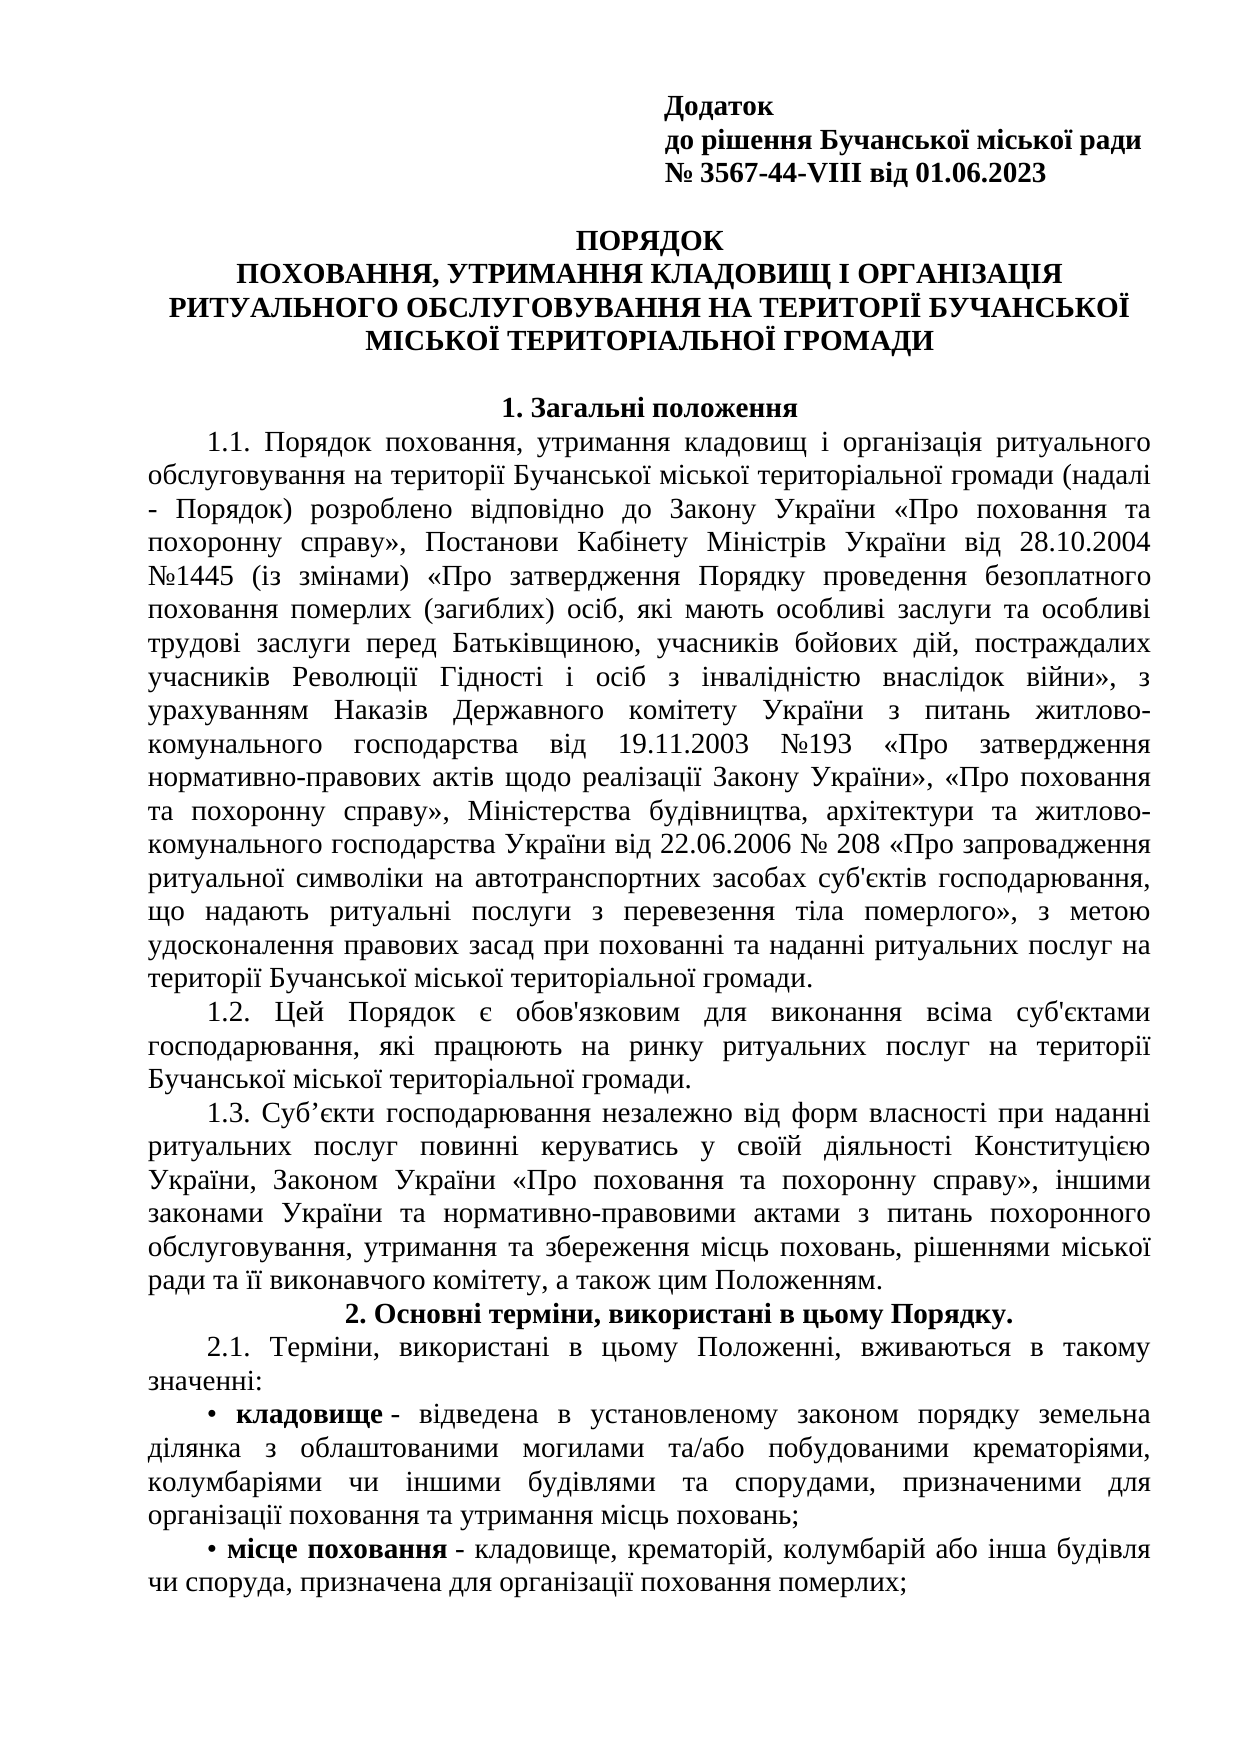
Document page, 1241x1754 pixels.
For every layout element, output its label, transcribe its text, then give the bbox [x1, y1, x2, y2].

text ПОРЯДОК [148, 223, 1152, 256]
text 1. Загальні положення [148, 390, 1152, 424]
text 1.3. Суб’єкти господарювання незалежно від форм власності при наданні ритуальних послуг повинні керуватись у своїй діяльності Конституцією України, Законом України «Про поховання та похоронну справу», іншими законами України та нормативно-правовими актами з питань похоронного обслуговування, утримання та збереження місць поховань, рішеннями міської ради та її виконавчого комітету, а також цим Положенням. [148, 1095, 1152, 1296]
text 2. Основні терміни, використані в цьому Порядку. [148, 1296, 1152, 1329]
text 1.1. Порядок поховання, утримання кладовищ і організація ритуального обслуговування на території Бучанської міської територіальної громади (надалі - Порядок) розроблено відповідно до Закону України «Про поховання та похоронну справу», Постанови Кабінету Міністрів України від 28.10.2004 №1445 (із змінами) «Про затвердження Порядку проведення безоплатного поховання померлих (загиблих) осіб, які мають особливі заслуги та особливі трудові заслуги перед Батьківщиною, учасників бойових дій, постраждалих учасників Революції Гідності і осіб з інвалідністю внаслідок війни», з урахуванням Наказів Державного комітету України з питань житлово-комунального господарства від 19.11.2003 №193 «Про затвердження нормативно-правових актів щодо реалізації Закону України», «Про поховання та похоронну справу», Міністерства будівництва, архітектури та житлово-комунального господарства України від 22.06.2006 № 208 «Про запровадження ритуальної символіки на автотранспортних засобах суб'єктів господарювання, що надають ритуальні послуги з перевезення тіла померлого», з метою удосконалення правових засад при похованні та наданні ритуальних послуг на території Бучанської міської територіальної громади. [148, 424, 1152, 994]
text 1.2. Цей Порядок є обов'язковим для виконання всіма суб'єктами господарювання, які працюють на ринку ритуальних послуг на території Бучанської міської територіальної громади. [148, 994, 1152, 1095]
text • місце поховання - кладовище, крематорій, колумбарій або інша будівля чи споруда, призначена для організації поховання померлих; [148, 1531, 1152, 1598]
text Додаток [590, 88, 1152, 122]
text 2.1. Терміни, використані в цьому Положенні, вживаються в такому значенні: [148, 1329, 1152, 1397]
text до рішення Бучанської міської ради № 3567-44-VIIІ від 01.06.2023 [664, 122, 1152, 189]
text ПОХОВАННЯ, УТРИМАННЯ КЛАДОВИЩ І ОРГАНІЗАЦІЯ РИТУАЛЬНОГО ОБСЛУГОВУВАННЯ НА ТЕРИТОРІЇ БУЧАНСЬКОЇ МІСЬКОЇ ТЕРИТОРІАЛЬНОЇ ГРОМАДИ [148, 256, 1152, 357]
text • кладовище - відведена в установленому законом порядку земельна ділянка з облаштованими могилами та/або побудованими крематоріями, колумбаріями чи іншими будівлями та спорудами, призначеними для організації поховання та утримання місць поховань; [148, 1397, 1152, 1531]
